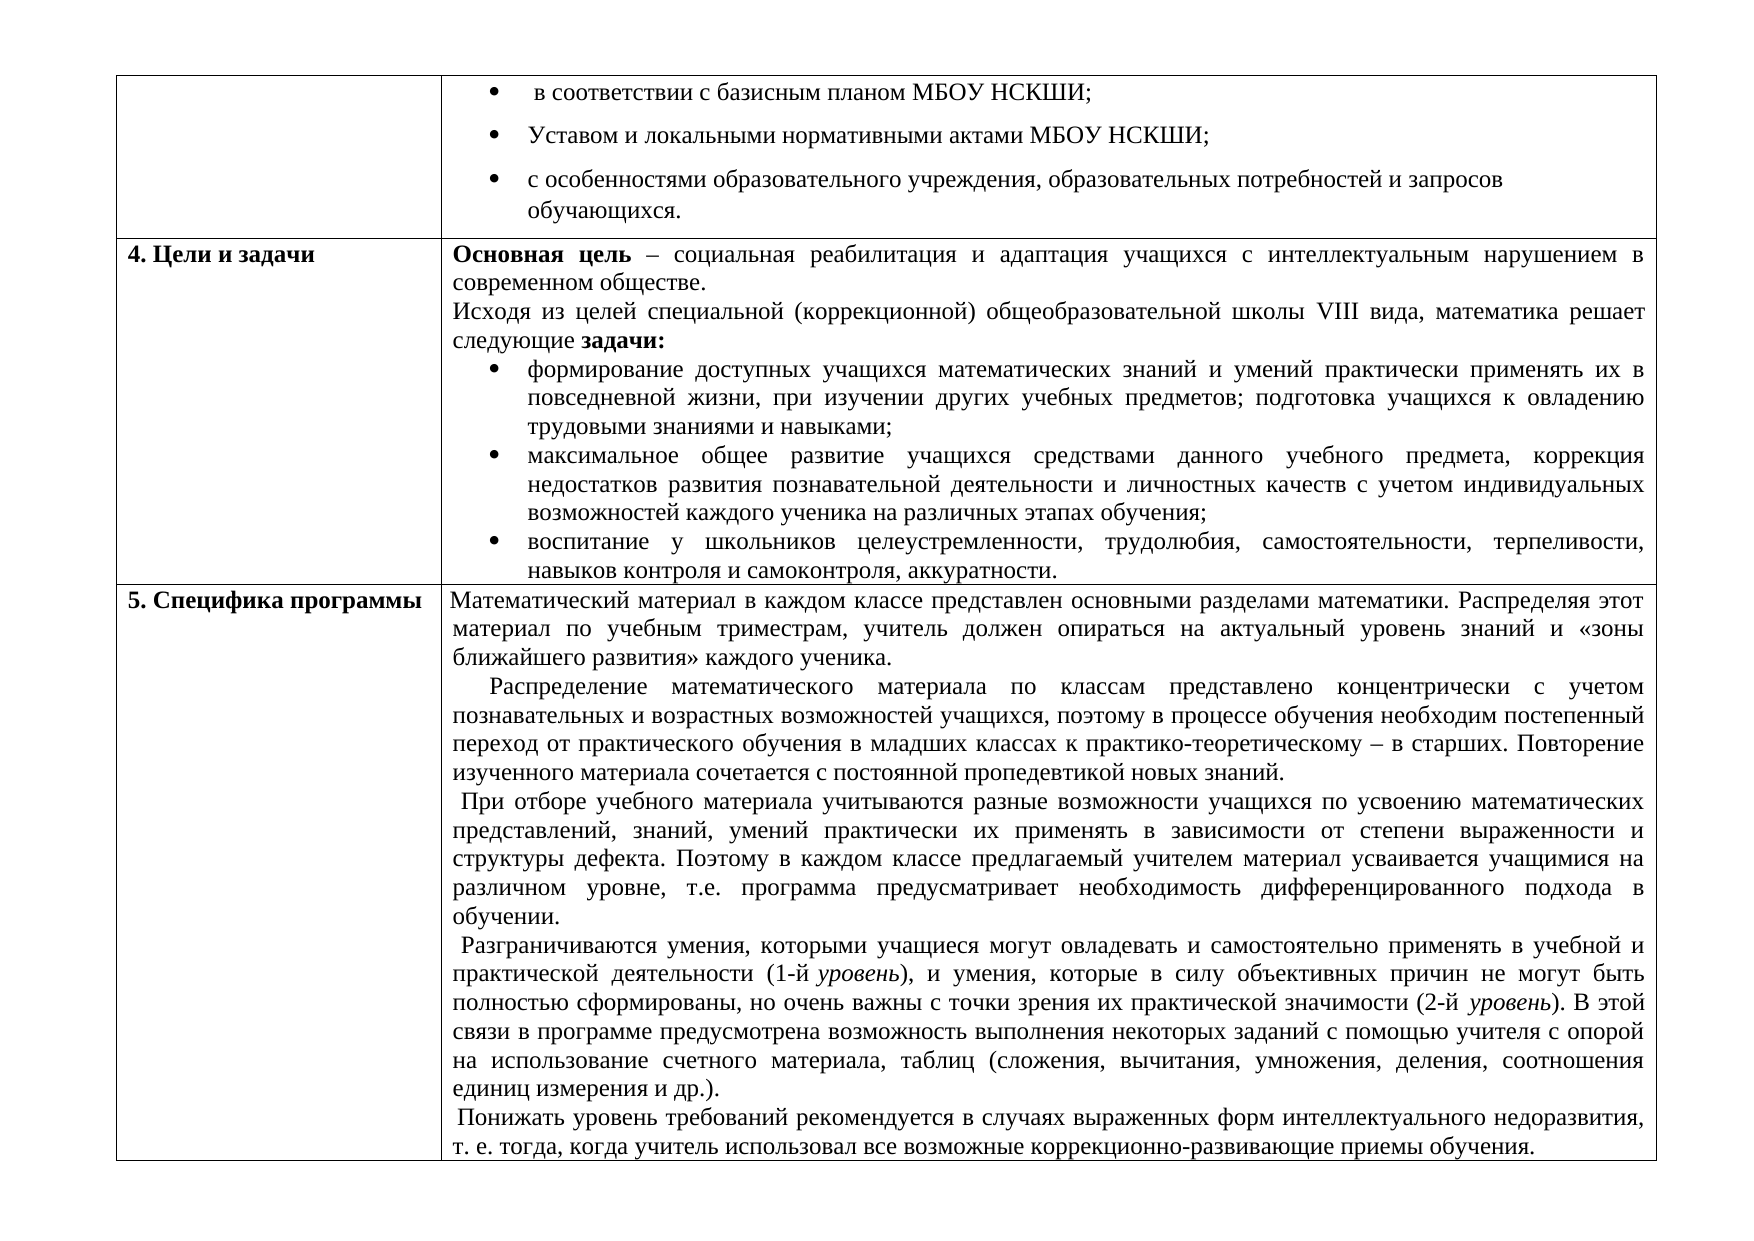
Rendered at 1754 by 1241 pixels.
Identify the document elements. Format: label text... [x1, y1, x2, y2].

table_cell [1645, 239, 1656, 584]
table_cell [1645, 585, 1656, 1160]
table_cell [117, 585, 441, 1160]
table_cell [442, 76, 1656, 238]
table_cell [117, 76, 441, 238]
table_cell 4. Цели и задачи [117, 239, 441, 584]
